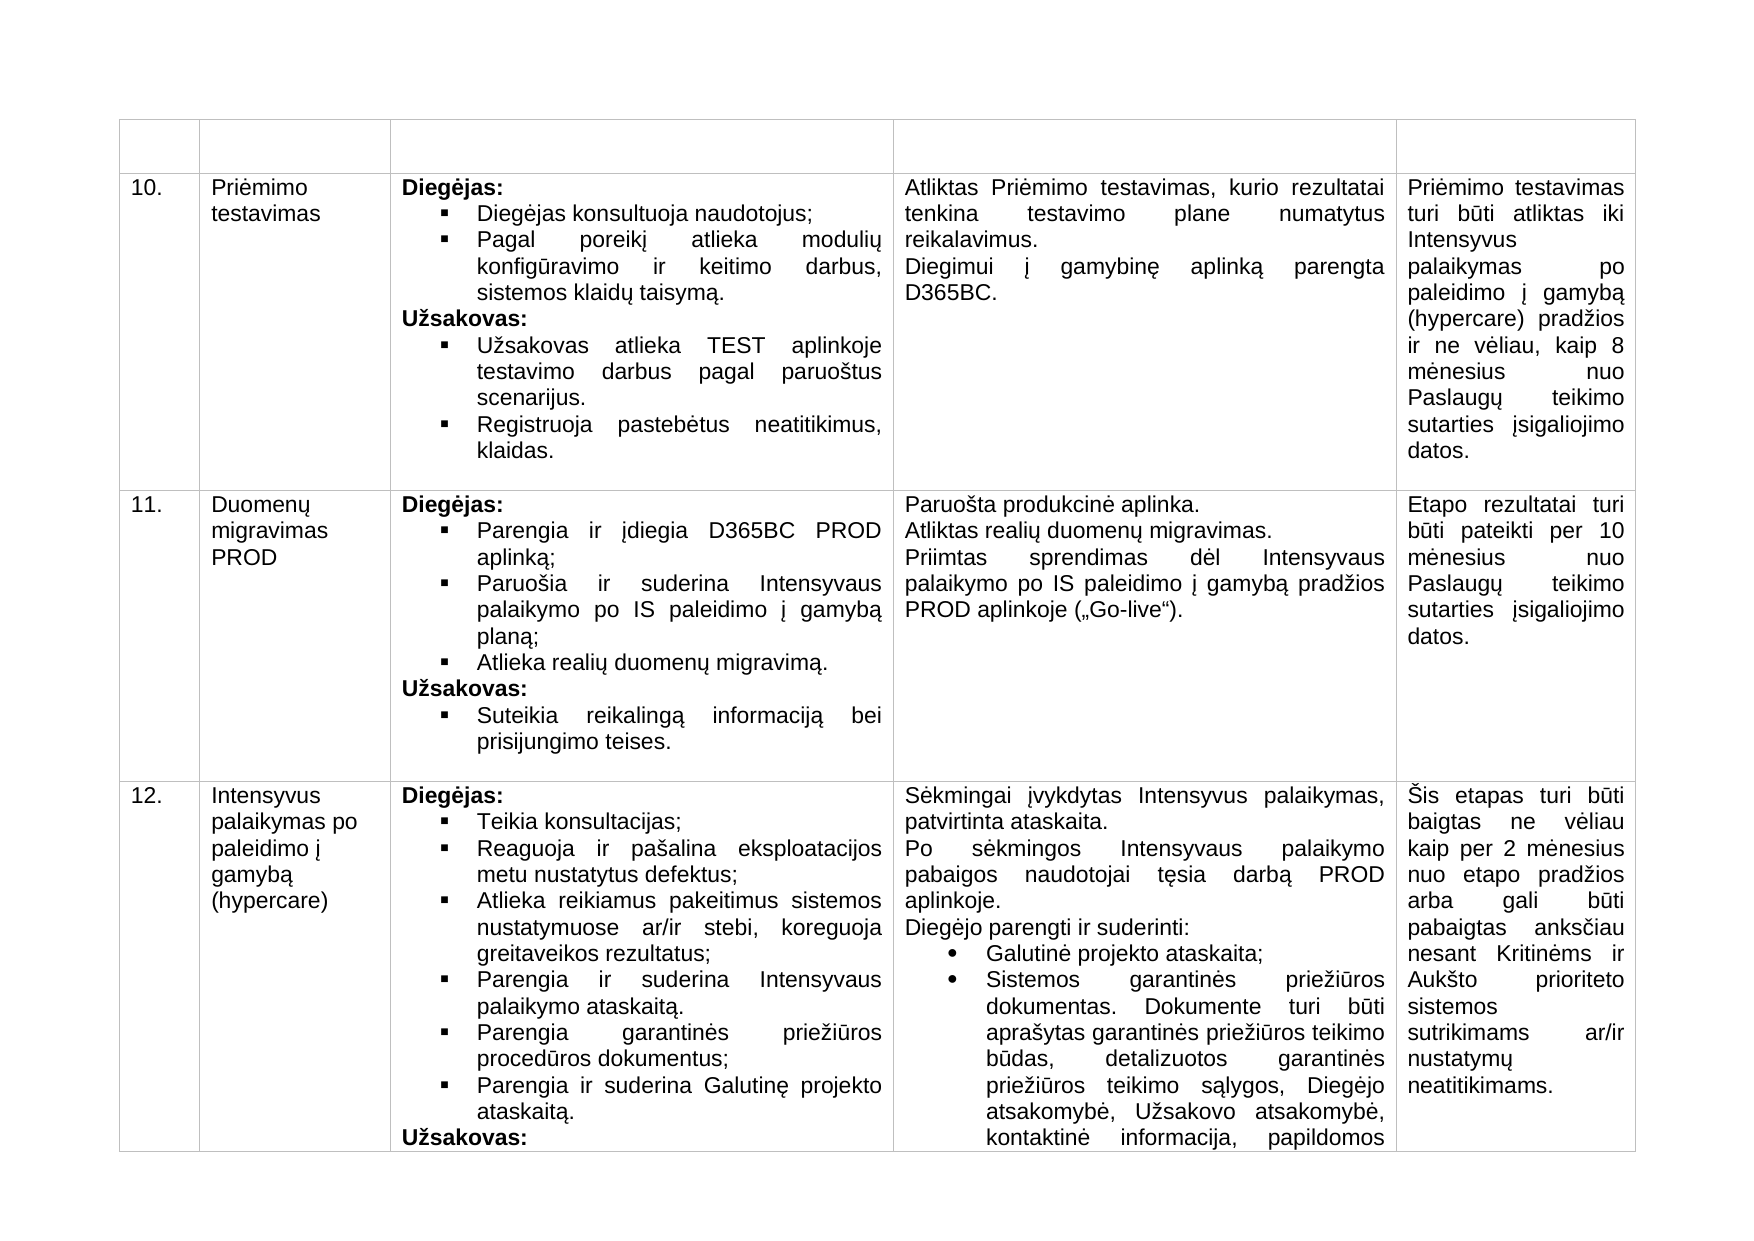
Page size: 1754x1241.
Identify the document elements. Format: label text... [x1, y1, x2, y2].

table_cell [1397, 782, 1635, 1151]
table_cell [391, 782, 893, 1151]
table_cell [894, 782, 1396, 1151]
table_cell Diegėjas: Parengia ir įdiegia D365BC PROD aplinką; Paruošia ir suderina Intensyvaus palaikymo po IS paleidimo į gamybą planą; Atlieka realių duomenų migravimą. Užsakovas: Suteikia reikalingą informaciją bei prisijungimo teises. [391, 491, 893, 781]
table_cell [120, 491, 199, 781]
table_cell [200, 120, 390, 172]
table_cell Priėmimo testavimas [200, 174, 390, 490]
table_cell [1397, 120, 1635, 172]
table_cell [894, 120, 1396, 172]
table_cell Paruošta produkcinė aplinka. Atliktas realių duomenų migravimas. Priimtas sprendimas dėl Intensyvaus palaikymo po IS paleidimo į gamybą pradžios PROD aplinkoje („Go-live“). [894, 491, 1396, 781]
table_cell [200, 782, 390, 1151]
table_cell [120, 782, 199, 1151]
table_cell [391, 120, 893, 172]
table_cell Diegėjas: Diegėjas konsultuoja naudotojus; Pagal poreikį atlieka modulių konfigūravimo ir keitimo darbus, sistemos klaidų taisymą. Užsakovas: Užsakovas atlieka TEST aplinkoje testavimo darbus pagal paruoštus scenarijus. Registruoja pastebėtus neatitikimus, klaidas. [391, 174, 893, 490]
table_cell Atliktas Priėmimo testavimas, kurio rezultatai tenkina testavimo plane numatytus reikalavimus. Diegimui į gamybinę aplinką parengta D365BC. [894, 174, 1396, 490]
table_cell Etapo rezultatai turi būti pateikti per 10 mėnesius nuo Paslaugų teikimo sutarties įsigaliojimo datos. [1397, 491, 1635, 781]
table_cell [120, 174, 199, 490]
table_cell Priėmimo testavimas turi būti atliktas iki Intensyvus palaikymas po paleidimo į gamybą (hypercare) pradžios ir ne vėliau, kaip 8 mėnesius nuo Paslaugų teikimo sutarties įsigaliojimo datos. [1397, 174, 1635, 490]
table_cell [120, 120, 199, 172]
table_cell Duomenų migravimas PROD [200, 491, 390, 781]
